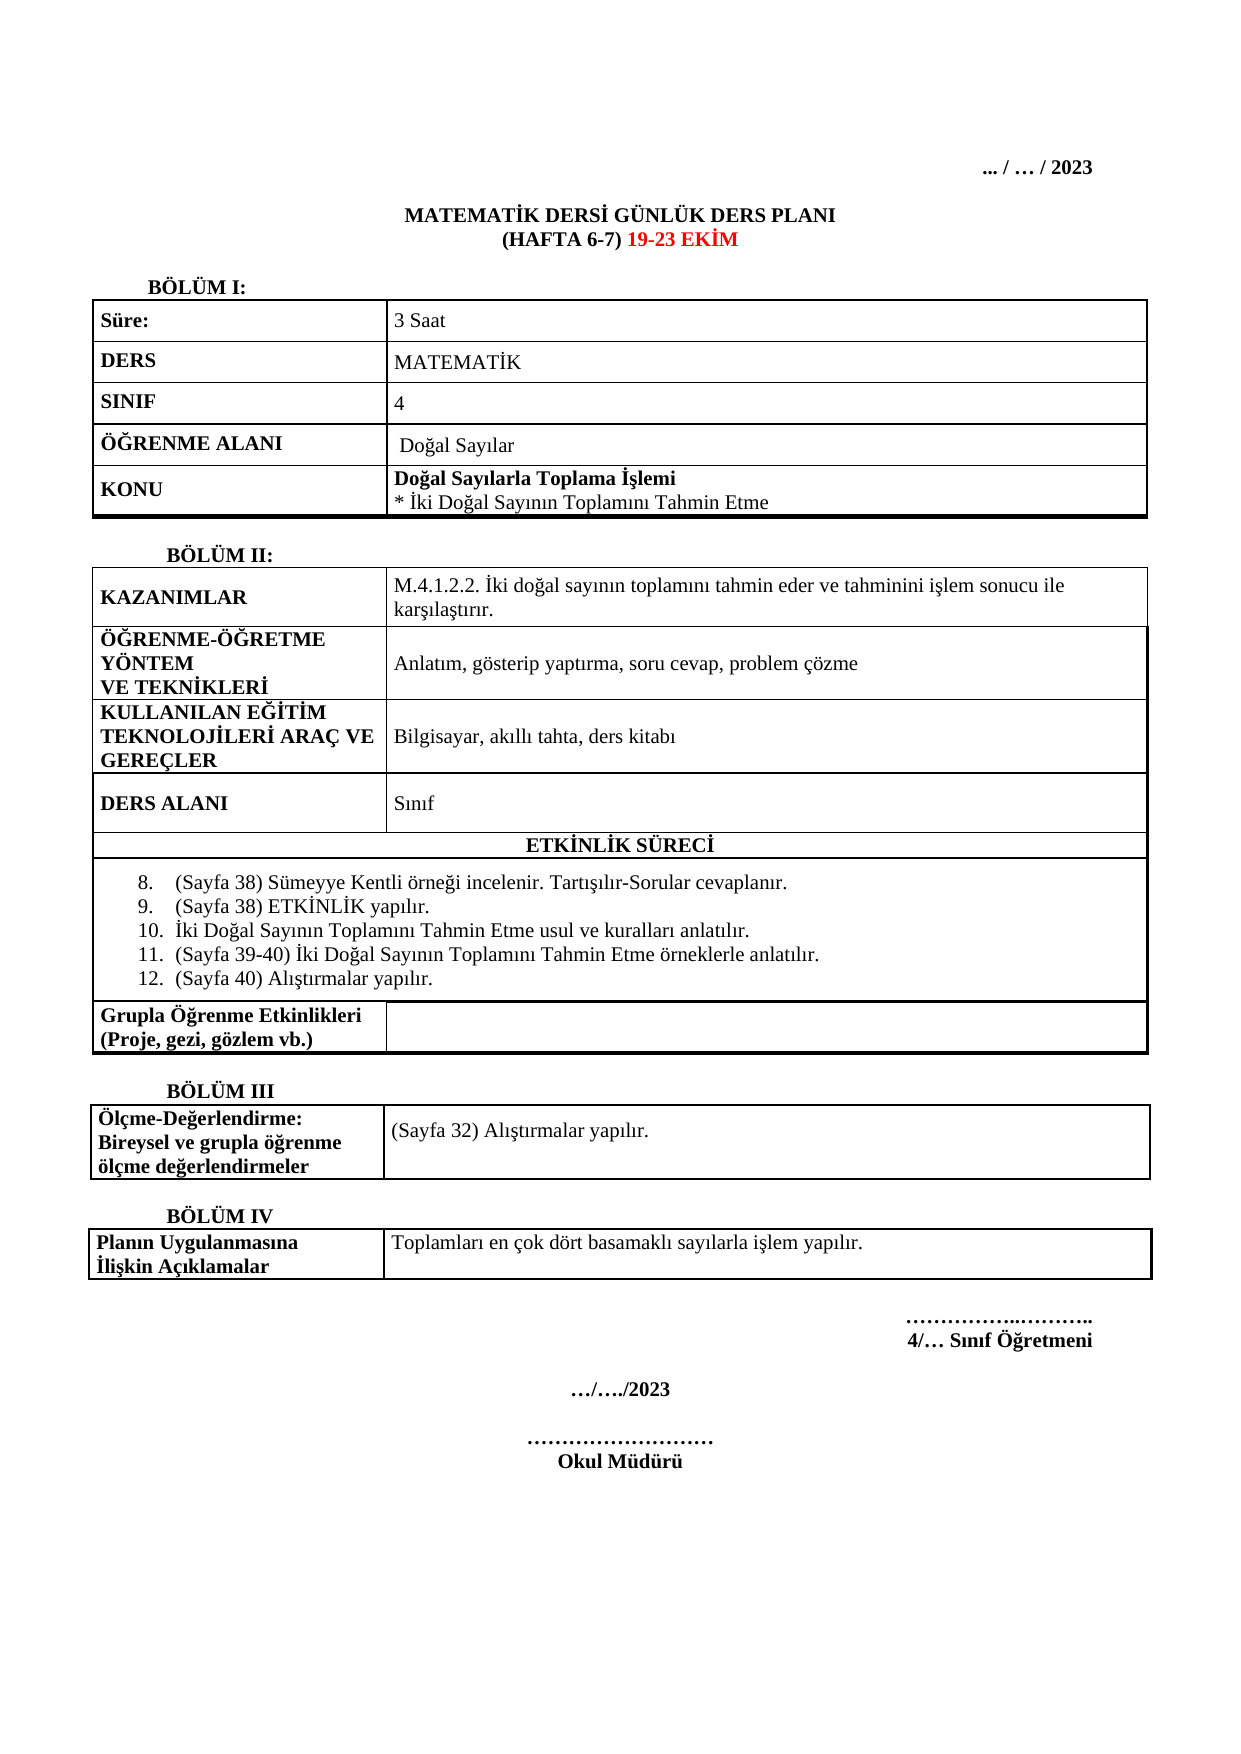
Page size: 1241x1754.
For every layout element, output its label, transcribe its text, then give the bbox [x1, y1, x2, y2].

table_header KAZANIMLAR [93, 568, 386, 626]
table_header Ölçme-Değerlendirme: Bireysel ve grupla öğrenme ölçme değerlendirmeler [92, 1106, 383, 1178]
table_cell KONU [94, 466, 386, 514]
text 4/… Sınıf Öğretmeni [148, 1328, 1092, 1352]
table_header 3 Saat [388, 301, 1146, 341]
table_cell ÖĞRENME-ÖĞRETME YÖNTEM VE TEKNİKLERİ [93, 627, 386, 699]
table_cell ÖĞRENME ALANI [94, 425, 386, 465]
text ……………..……….. [148, 1304, 1092, 1328]
text Okul Müdürü [148, 1449, 1092, 1473]
table_header Planın Uygulanmasına İlişkin Açıklamalar [90, 1230, 383, 1278]
table_cell Anlatım, gösterip yaptırma, soru cevap, problem çözme [387, 627, 1146, 699]
table_cell ETKİNLİK SÜRECİ [94, 833, 1146, 857]
table_header (Sayfa 32) Alıştırmalar yapılır. [385, 1106, 1149, 1178]
table_cell SINIF [94, 383, 386, 423]
table_cell DERS [94, 342, 386, 382]
table_cell Grupla Öğrenme Etkinlikleri (Proje, gezi, gözlem vb.) [94, 1002, 386, 1051]
text ……………………… [148, 1424, 1092, 1449]
table_cell MATEMATİK [388, 342, 1146, 382]
text MATEMATİK DERSİ GÜNLÜK DERS PLANI [148, 203, 1092, 227]
text BÖLÜM I: [148, 275, 1092, 299]
text (HAFTA 6-7) 19-23 EKİM [148, 227, 1092, 251]
subtitle BÖLÜM III [148, 1079, 1092, 1103]
table_cell KULLANILAN EĞİTİM TEKNOLOJİLERİ ARAÇ VE GEREÇLER [93, 700, 386, 772]
table_cell Bilgisayar, akıllı tahta, ders kitabı [387, 700, 1146, 772]
table_cell Sınıf [387, 774, 1146, 832]
table_cell [387, 1003, 1146, 1051]
table_header Toplamları en çok dört basamaklı sayılarla işlem yapılır. [385, 1230, 1150, 1278]
table_cell 4 [388, 383, 1146, 423]
table_header M.4.1.2.2. İki doğal sayının toplamını tahmin eder ve tahminini işlem sonucu ile karşılaştırır. [387, 568, 1147, 626]
table_cell (Sayfa 38) Sümeyye Kentli örneği incelenir. Tartışılır-Sorular cevaplanır. (Sayfa 38) ETKİNLİK yapılır. İki Doğal Sayının Toplamını Tahmin Etme usul ve kuralları anlatılır. (Sayfa 39-40) İki Doğal Sayının Toplamını Tahmin Etme örneklerle anlatılır. (Sayfa 40) Alıştırmalar yapılır. [94, 859, 1146, 1000]
table_cell DERS ALANI [94, 774, 386, 832]
table_cell Doğal Sayılarla Toplama İşlemi * İki Doğal Sayının Toplamını Tahmin Etme [388, 466, 1146, 514]
text …/…./2023 [148, 1376, 1092, 1401]
table_cell Doğal Sayılar [388, 425, 1146, 465]
text BÖLÜM II: [148, 543, 1092, 567]
text ... / … / 2023 [148, 155, 1092, 179]
subtitle BÖLÜM IV [148, 1204, 1092, 1228]
table_header Süre: [94, 301, 386, 341]
